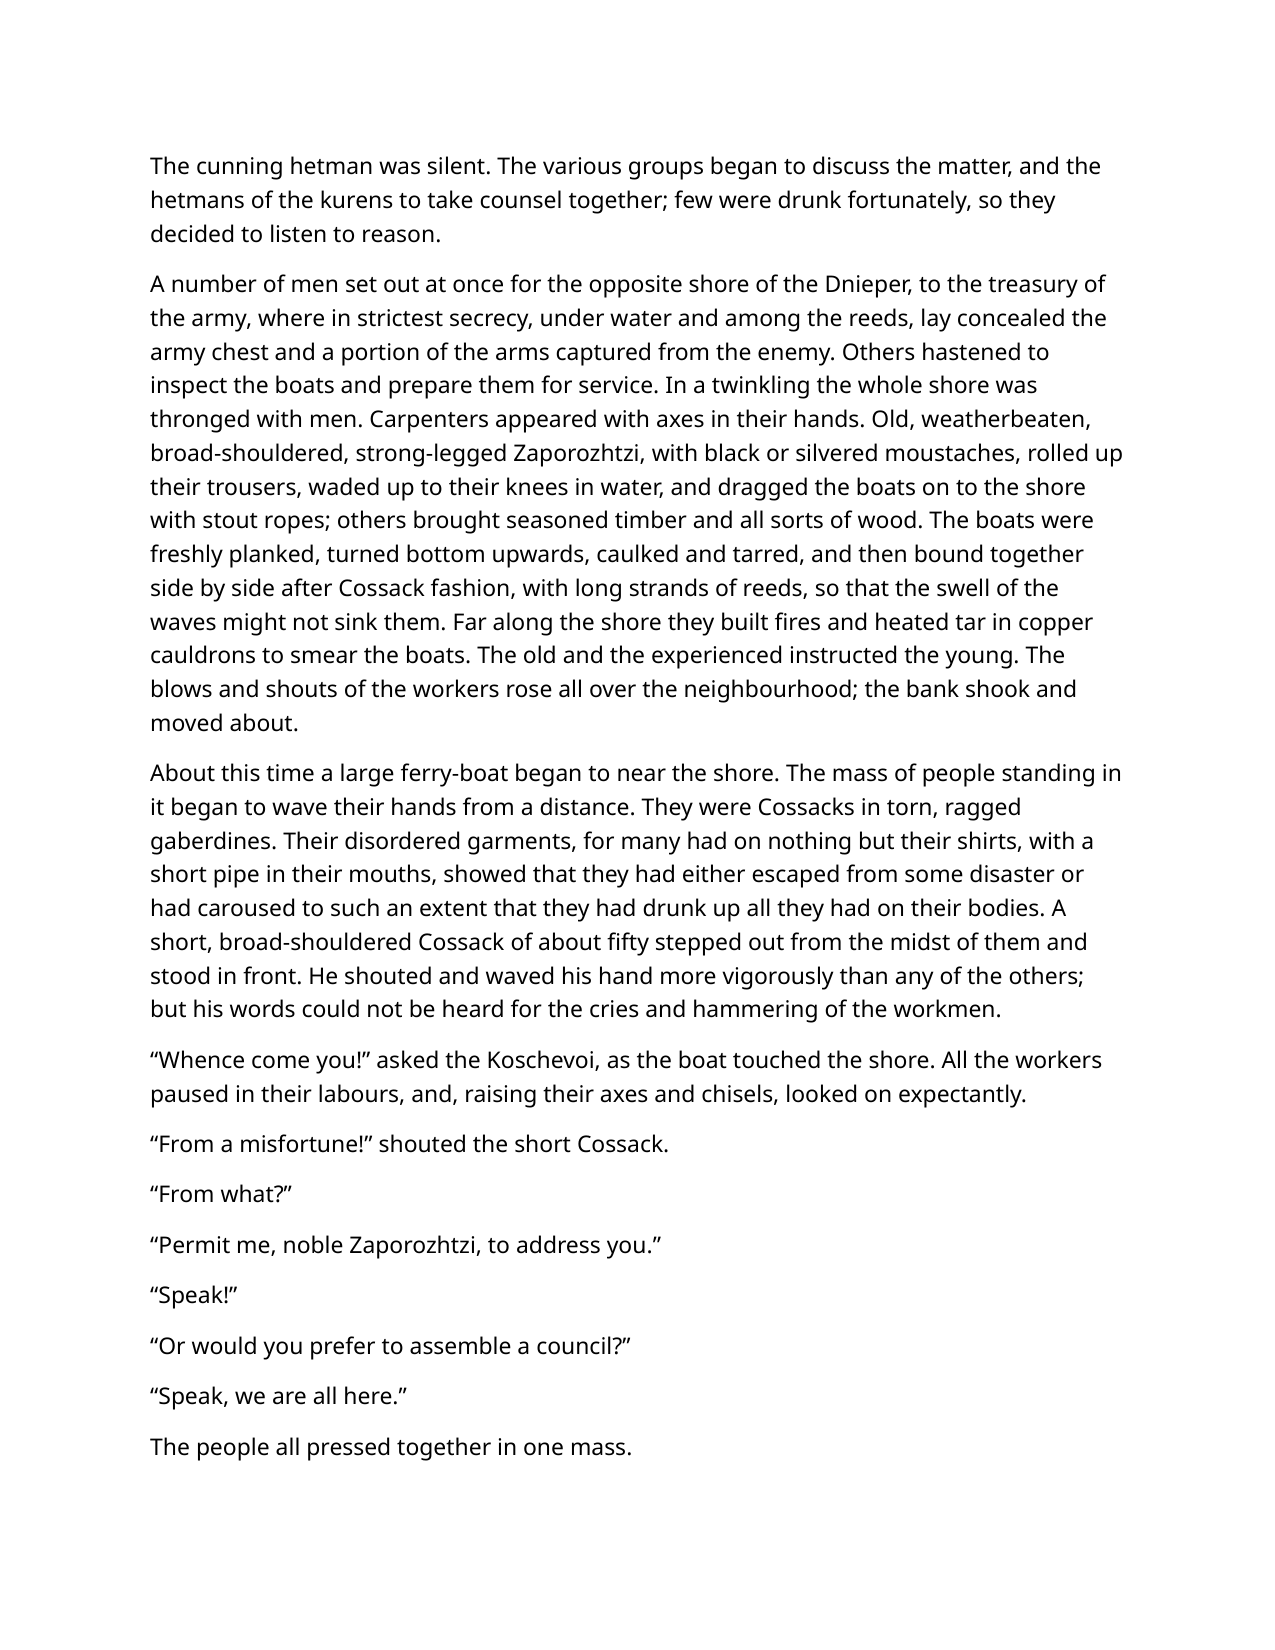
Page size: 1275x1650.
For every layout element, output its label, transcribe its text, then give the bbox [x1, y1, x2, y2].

text A number of men set out at once for the opposite shore of the Dnieper, to the treasury of the army, where in strictest secrecy, under water and among the reeds, lay concealed the army chest and a portion of the arms captured from the enemy. Others hastened to inspect the boats and prepare them for service. In a twinkling the whole shore was thronged with men. Carpenters appeared with axes in their hands. Old, weatherbeaten, broad-shouldered, strong-legged Zaporozhtzi, with black or silvered moustaches, rolled up their trousers, waded up to their knees in water, and dragged the boats on to the shore with stout ropes; others brought seasoned timber and all sorts of wood. The boats were freshly planked, turned bottom upwards, caulked and tarred, and then bound together side by side after Cossack fashion, with long strands of reeds, so that the swell of the waves might not sink them. Far along the shore they built fires and heated tar in copper cauldrons to smear the boats. The old and the experienced instructed the young. The blows and shouts of the workers rose all over the neighbourhood; the bank shook and moved about. [150, 268, 1125, 738]
text The people all pressed together in one mass. [150, 1430, 1125, 1462]
text The cunning hetman was silent. The various groups began to discuss the matter, and the hetmans of the kurens to take counsel together; few were drunk fortunately, so they decided to listen to reason. [150, 150, 1125, 249]
text “From a misfortune!” shouted the short Cossack. [150, 1128, 1125, 1159]
text “Or would you prefer to assemble a council?” [150, 1329, 1125, 1361]
text “Whence come you!” asked the Koschevoi, as the boat touched the shore. All the workers paused in their labours, and, raising their axes and chisels, looked on expectantly. [150, 1044, 1125, 1109]
text “From what?” [150, 1178, 1125, 1209]
text About this time a large ferry-boat began to near the shore. The mass of people standing in it began to wave their hands from a distance. They were Cossacks in torn, ragged gaberdines. Their disordered garments, for many had on nothing but their shirts, with a short pipe in their mouths, showed that they had either escaped from some disaster or had caroused to such an extent that they had drunk up all they had on their bodies. A short, broad-shouldered Cossack of about fifty stepped out from the midst of them and stood in front. He shouted and waved his hand more vigorously than any of the others; but his words could not be heard for the cries and hammering of the workmen. [150, 757, 1125, 1024]
text “Speak!” [150, 1279, 1125, 1310]
text “Permit me, noble Zaporozhtzi, to address you.” [150, 1229, 1125, 1260]
text “Speak, we are all here.” [150, 1380, 1125, 1411]
